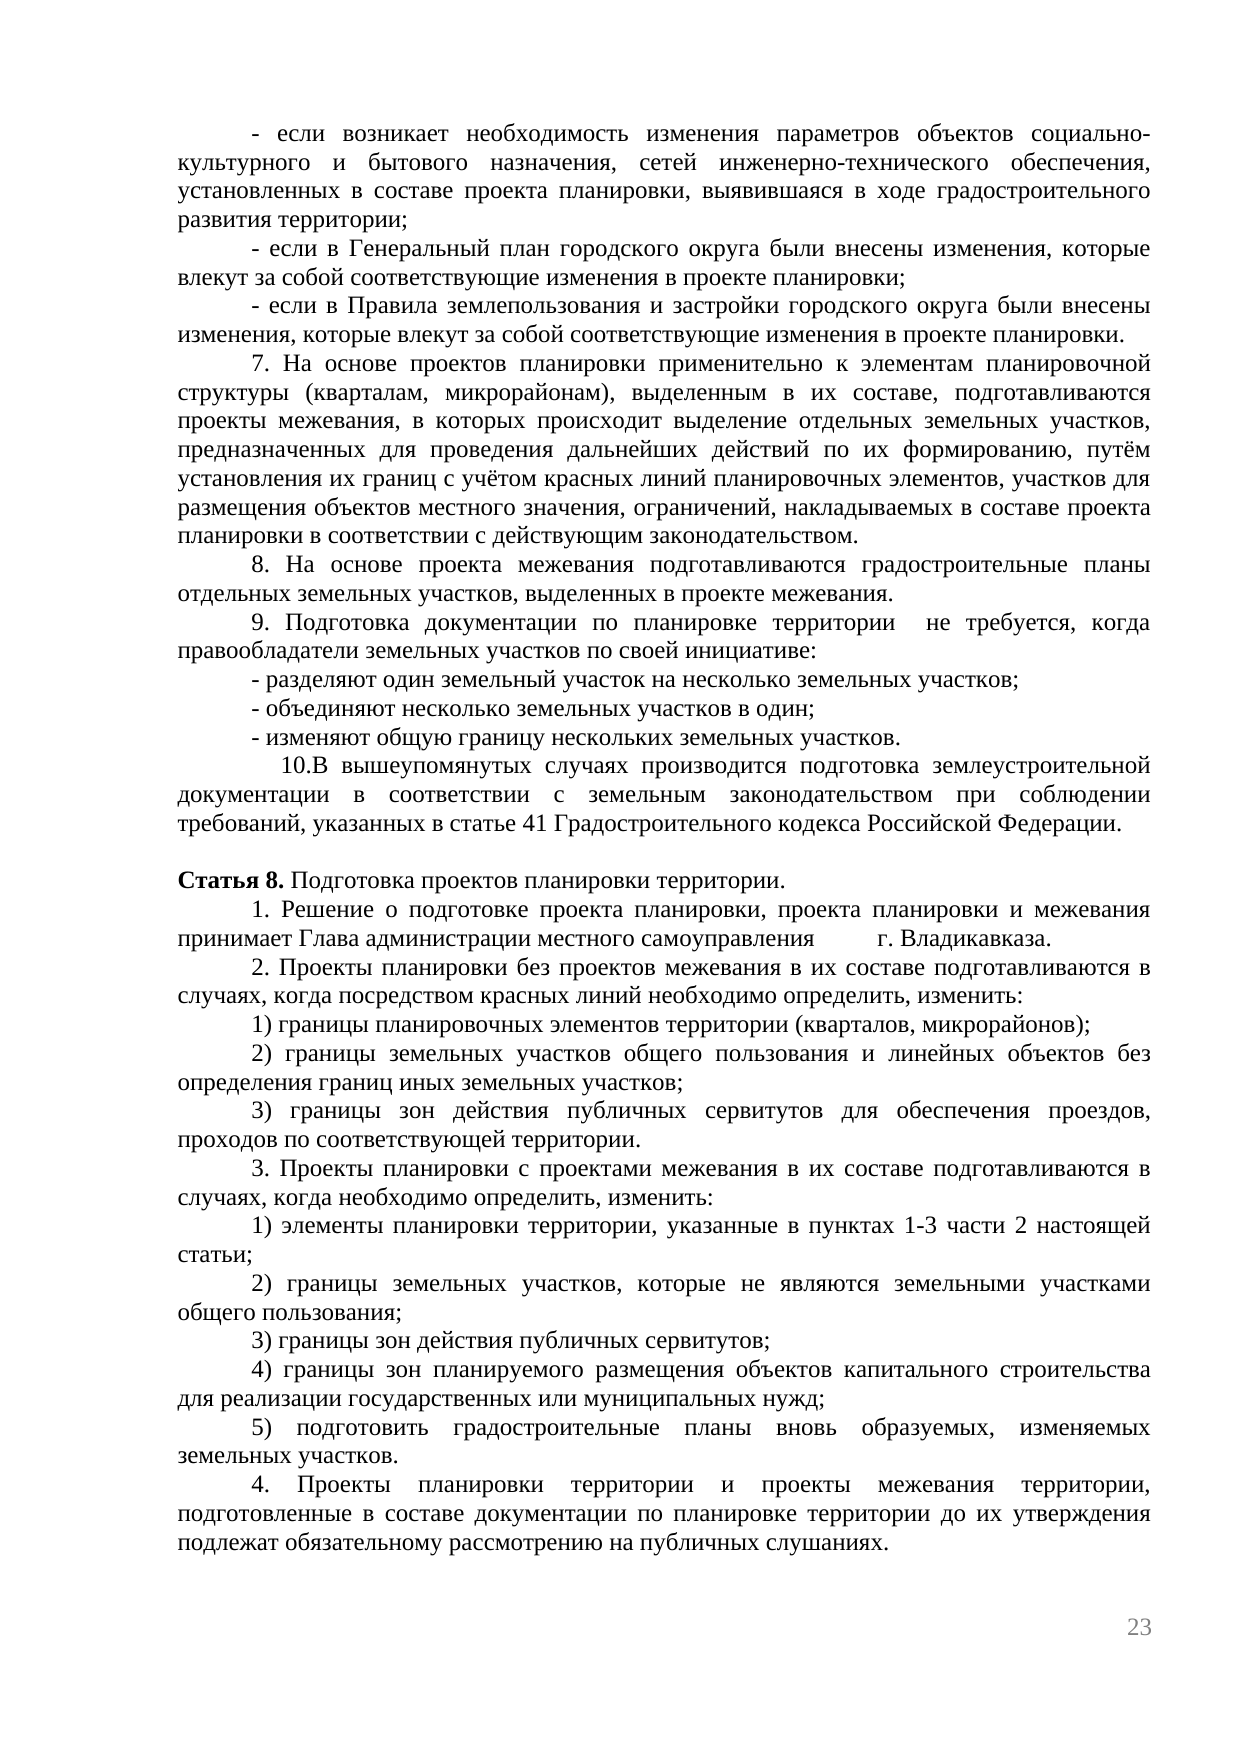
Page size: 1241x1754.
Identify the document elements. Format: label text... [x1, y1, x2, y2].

text - объединяют несколько земельных участков в один; [177, 693, 1152, 722]
text - изменяют общую границу нескольких земельных участков. [177, 722, 1152, 751]
text 4. Проекты планировки территории и проекты межевания территории, подготовленные в составе документации по планировке территории до их утверждения подлежат обязательному рассмотрению на публичных слушаниях. [177, 1469, 1152, 1556]
text 3) границы зон действия публичных сервитутов для обеспечения проездов, проходов по соответствующей территории. [177, 1096, 1152, 1153]
text 2) границы земельных участков, которые не являются земельными участками общего пользования; [177, 1268, 1152, 1326]
text 2) границы земельных участков общего пользования и линейных объектов без определения границ иных земельных участков; [177, 1038, 1152, 1096]
text 10.В вышеупомянутых случаях производится подготовка землеустроительной документации в соответствии с земельным законодательством при соблюдении требований, указанных в статье 41 Градостроительного кодекса Российской Федерации. [177, 751, 1152, 837]
text 3) границы зон действия публичных сервитутов; [177, 1326, 1152, 1354]
text 1) границы планировочных элементов территории (кварталов, микрорайонов); [177, 1009, 1152, 1038]
text - если возникает необходимость изменения параметров объектов социально-культурного и бытового назначения, сетей инженерно-технического обеспечения, установленных в составе проекта планировки, выявившаяся в ходе градостроительного развития территории; [177, 118, 1152, 233]
text - если в Правила землепользования и застройки городского округа были внесены изменения, которые влекут за собой соответствующие изменения в проекте планировки. [177, 291, 1152, 348]
text 1. Решение о подготовке проекта планировки, проекта планировки и межевания принимает Глава администрации местного самоуправления г. Владикавказа. [177, 894, 1152, 952]
text 9. Подготовка документации по планировке территории не требуется, когда правообладатели земельных участков по своей инициативе: [177, 607, 1152, 664]
text Статья 8. Подготовка проектов планировки территории. [177, 866, 1152, 894]
text 4) границы зон планируемого размещения объектов капитального строительства для реализации государственных или муниципальных нужд; [177, 1354, 1152, 1412]
text 2. Проекты планировки без проектов межевания в их составе подготавливаются в случаях, когда посредством красных линий необходимо определить, изменить: [177, 952, 1152, 1009]
text - разделяют один земельный участок на несколько земельных участков; [177, 664, 1152, 693]
text 5) подготовить градостроительные планы вновь образуемых, изменяемых земельных участков. [177, 1412, 1152, 1469]
text - если в Генеральный план городского округа были внесены изменения, которые влекут за собой соответствующие изменения в проекте планировки; [177, 233, 1152, 291]
text 3. Проекты планировки с проектами межевания в их составе подготавливаются в случаях, когда необходимо определить, изменить: [177, 1153, 1152, 1211]
text 7. На основе проектов планировки применительно к элементам планировочной структуры (кварталам, микрорайонам), выделенным в их составе, подготавливаются проекты межевания, в которых происходит выделение отдельных земельных участков, предназначенных для проведения дальнейших действий по их формированию, путём установления их границ с учётом красных линий планировочных элементов, участков для размещения объектов местного значения, ограничений, накладываемых в составе проекта планировки в соответствии с действующим законодательством. [177, 348, 1152, 549]
text 1) элементы планировки территории, указанные в пунктах 1-3 части 2 настоящей статьи; [177, 1211, 1152, 1268]
text 8. На основе проекта межевания подготавливаются градостроительные планы отдельных земельных участков, выделенных в проекте межевания. [177, 549, 1152, 607]
